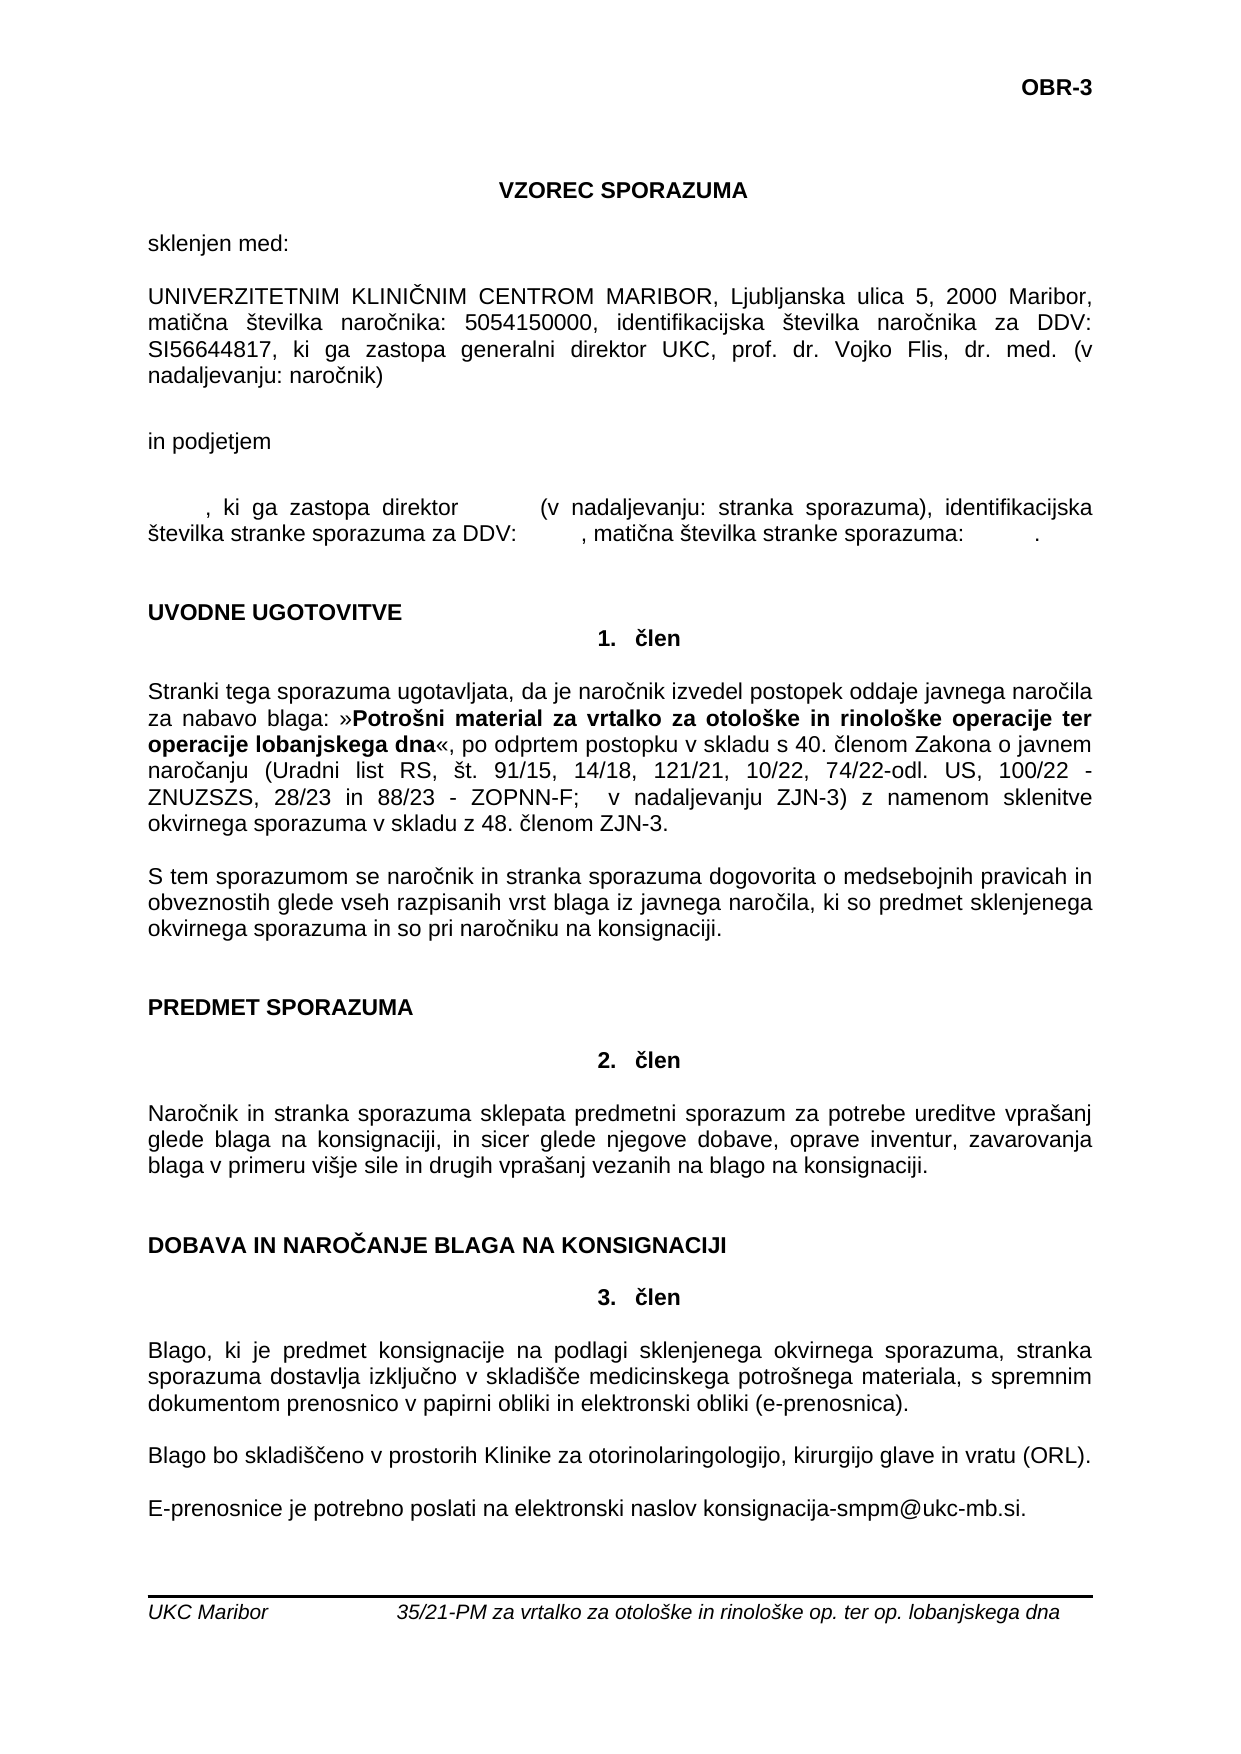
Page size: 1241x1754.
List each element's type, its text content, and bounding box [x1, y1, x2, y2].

list člen [185, 625, 1093, 652]
text VZOREC SPORAZUMA [148, 177, 1093, 204]
text PREDMET SPORAZUMA [148, 994, 1093, 1021]
text DOBAVA IN NAROČANJE BLAGA NA KONSIGNACIJI [148, 1232, 1093, 1258]
text S tem sporazumom se naročnik in stranka sporazuma dogovorita o medsebojnih pravicah in obveznostih glede vseh razpisanih vrst blaga iz javnega naročila, ki so predmet sklenjenega okvirnega sporazuma in so pri naročniku na konsignaciji. [148, 863, 1093, 942]
text UNIVERZITETNIM KLINIČNIM CENTROM MARIBOR, Ljubljanska ulica 5, 2000 Maribor, matična številka naročnika: 5054150000, identifikacijska številka naročnika za DDV: SI56644817, ki ga zastopa generalni direktor UKC, prof. dr. Vojko Flis, dr. med. (v nadaljevanju: naročnik) [148, 283, 1093, 388]
list člen [185, 1284, 1093, 1311]
text Blago bo skladiščeno v prostorih Klinike za otorinolaringologijo, kirurgijo glave in vratu (ORL). [148, 1442, 1093, 1469]
text Stranki tega sporazuma ugotavljata, da je naročnik izvedel postopek oddaje javnega naročila za nabavo blaga: »Potrošni material za vrtalko za otološke in rinološke operacije ter operacije lobanjskega dna«, po odprtem postopku v skladu s 40. členom Zakona o javnem naročanju (Uradni list RS, št. 91/15, 14/18, 121/21, 10/22, 74/22-odl. US, 100/22 - ZNUZSZS, 28/23 in 88/23 - ZOPNN-F; v nadaljevanju ZJN-3) z namenom sklenitve okvirnega sporazuma v skladu z 48. členom ZJN-3. [148, 678, 1093, 836]
list člen [185, 1047, 1093, 1073]
text UVODNE UGOTOVITVE [148, 599, 1093, 625]
text in podjetjem [148, 428, 1093, 454]
text Naročnik in stranka sporazuma sklepata predmetni sporazum za potrebe ureditve vprašanj glede blaga na konsignaciji, in sicer glede njegove dobave, oprave inventur, zavarovanja blaga v primeru višje sile in drugih vprašanj vezanih na blago na konsignaciji. [148, 1100, 1093, 1179]
text sklenjen med: [148, 230, 1093, 257]
text E-prenosnice je potrebno poslati na elektronski naslov konsignacija-smpm@ukc-mb.si. [148, 1495, 1093, 1521]
text , ki ga zastopa direktor (v nadaljevanju: stranka sporazuma), identifikacijska številka stranke sporazuma za DDV: , matična številka stranke sporazuma: . [148, 494, 1093, 546]
text Blago, ki je predmet konsignacije na podlagi sklenjenega okvirnega sporazuma, stranka sporazuma dostavlja izključno v skladišče medicinskega potrošnega materiala, s spremnim dokumentom prenosnico v papirni obliki in elektronski obliki (e-prenosnica). [148, 1337, 1093, 1416]
